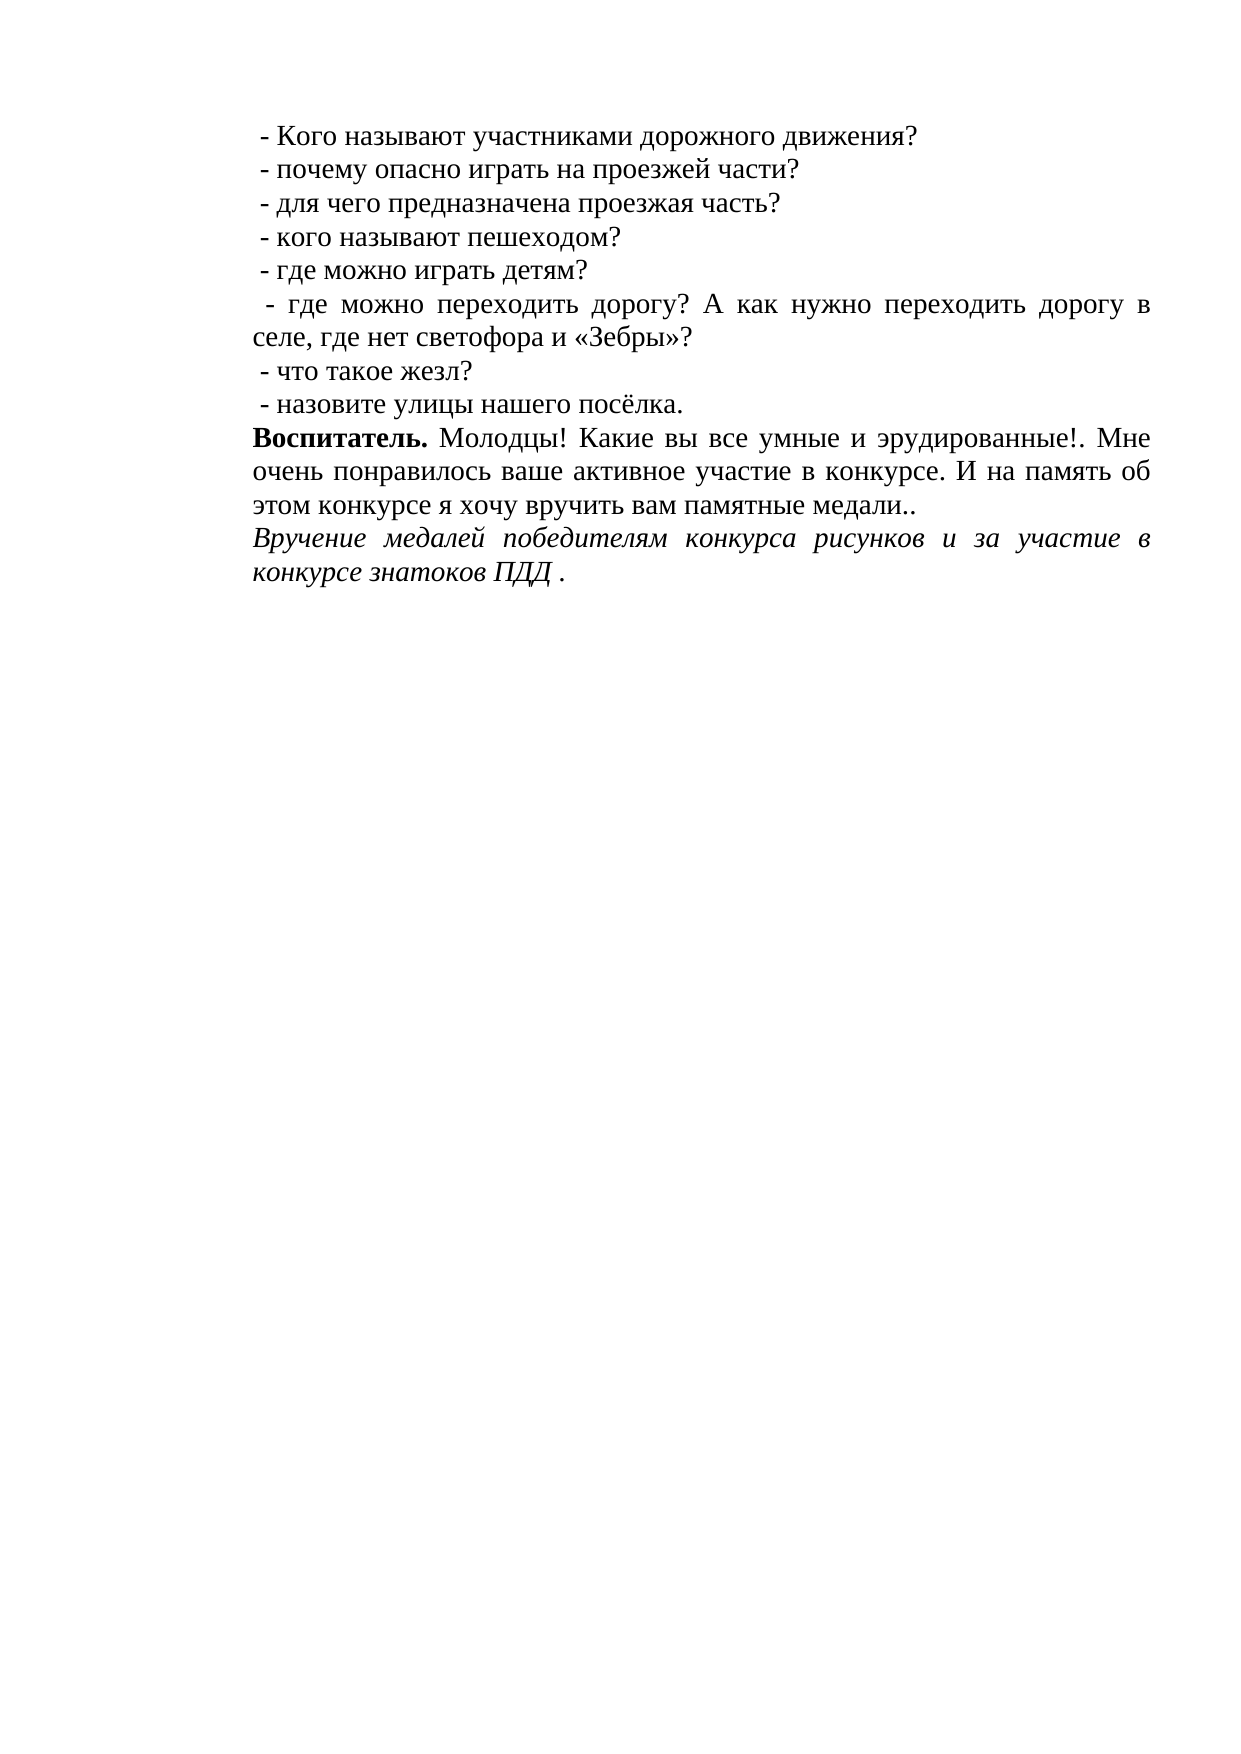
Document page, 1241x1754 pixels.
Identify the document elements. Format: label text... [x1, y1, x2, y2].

list - где можно переходить дорогу? А как нужно переходить дорогу в селе, где нет светофора и «Зебры»? [252, 286, 1152, 353]
list - кого называют пешеходом? [252, 219, 1152, 252]
list - что такое жезл? [252, 353, 1152, 386]
list Воспитатель. Молодцы! Какие вы все умные и эрудированные!. Мне очень понравилось ваше активное участие в конкурсе. И на память об этом конкурсе я хочу вручить вам памятные медали.. [252, 420, 1152, 521]
list - почему опасно играть на проезжей части? [252, 152, 1152, 185]
list - назовите улицы нашего посёлка. [252, 386, 1152, 420]
list - для чего предназначена проезжая часть? [252, 185, 1152, 219]
list - где можно играть детям? [252, 252, 1152, 286]
list - Кого называют участниками дорожного движения? [252, 118, 1152, 152]
list Вручение медалей победителям конкурса рисунков и за участие в конкурсе знатоков ПДД . [252, 521, 1152, 588]
